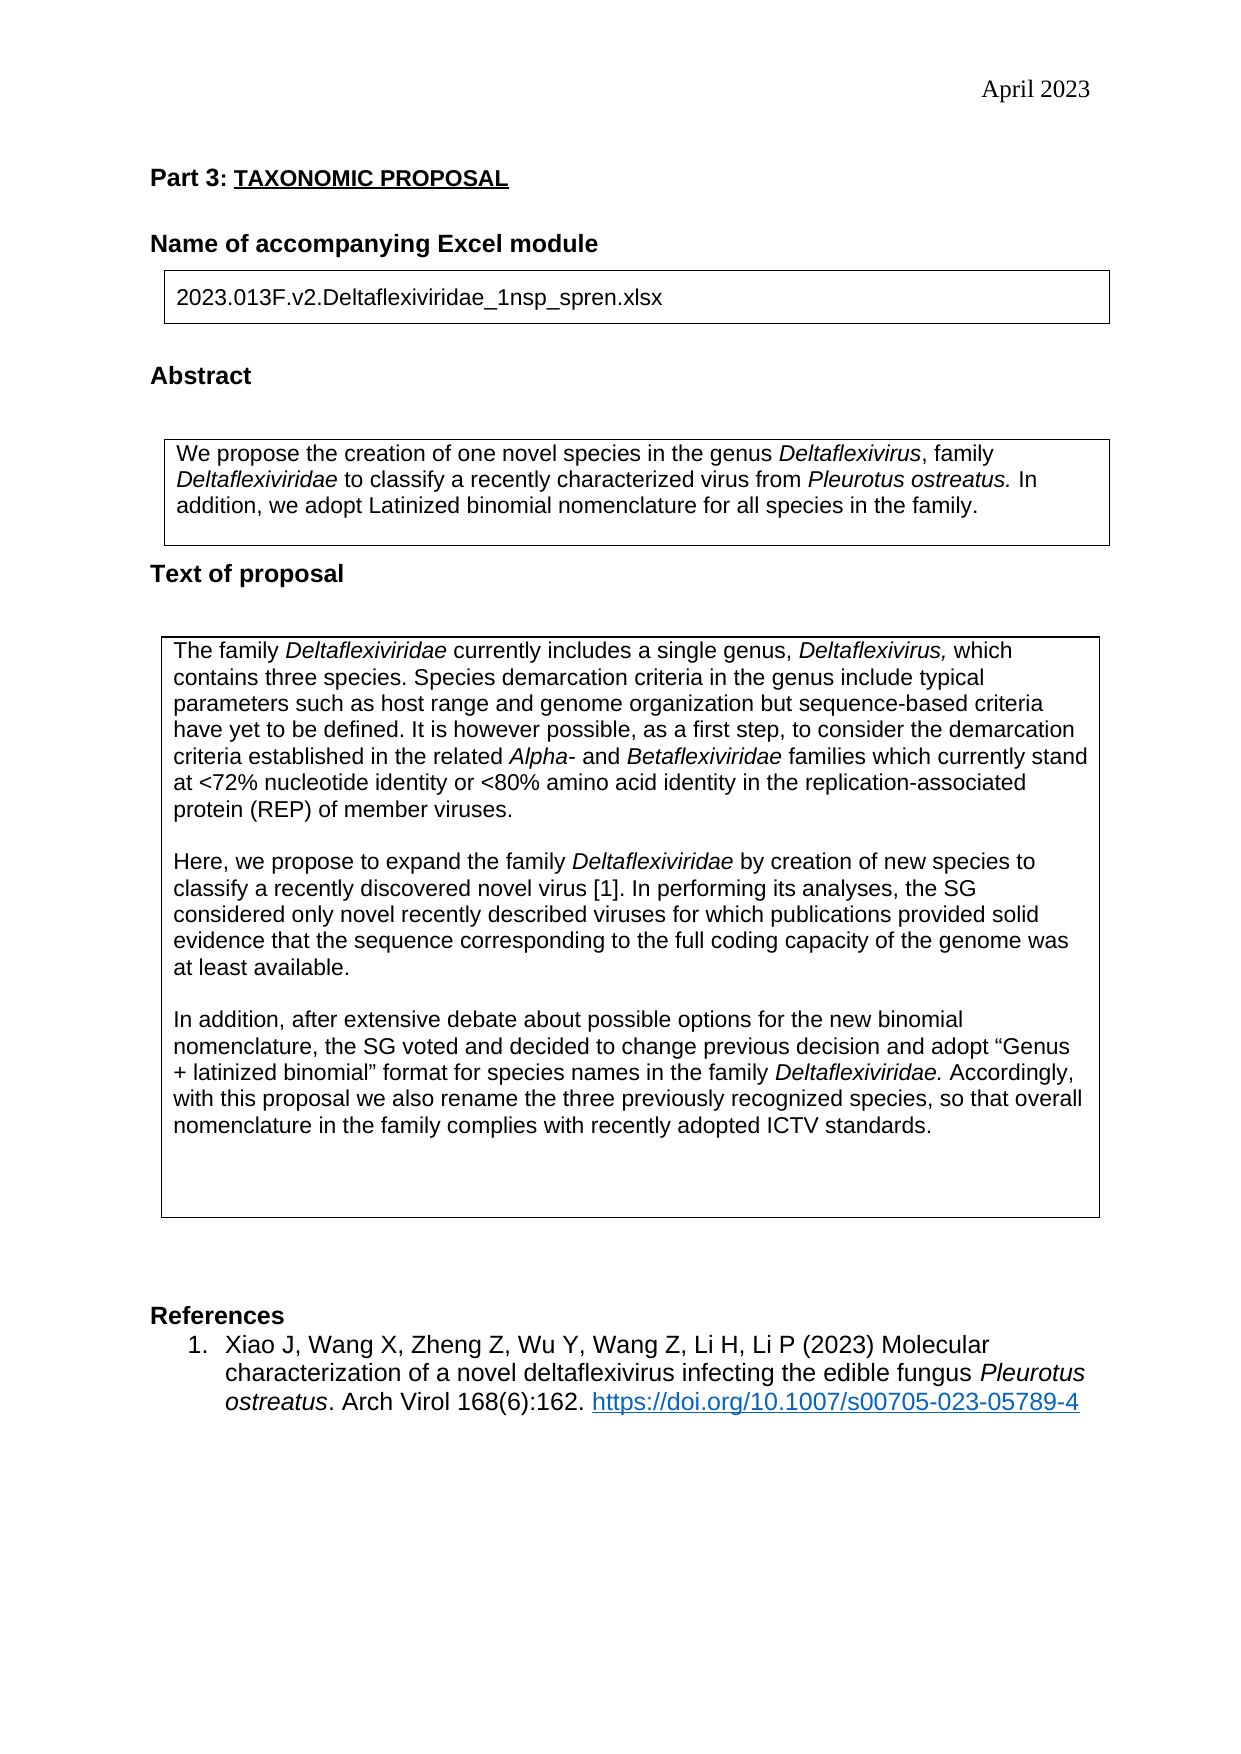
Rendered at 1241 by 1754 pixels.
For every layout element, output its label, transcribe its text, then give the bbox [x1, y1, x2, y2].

text References [150, 1301, 1090, 1329]
table_header We propose the creation of one novel species in the genus Deltaflexivirus, family Deltaflexiviridae to classify a recently characterized virus from Pleurotus ostreatus. In addition, we adopt Latinized binomial nomenclature for all species in the family. [165, 440, 1109, 545]
table_header [150, 600, 1111, 1218]
text Abstract [150, 361, 1090, 390]
text Name of accompanying Excel module [150, 229, 1090, 257]
text Text of proposal [150, 559, 1090, 587]
table_header 2023.013F.v2.Deltaflexiviridae_1nsp_spren.xlsx [165, 271, 1109, 322]
text Part 3: TAXONOMIC PROPOSAL [150, 162, 1090, 191]
list Xiao J, Wang X, Zheng Z, Wu Y, Wang Z, Li H, Li P (2023) Molecular characterization of a novel deltaflexivirus infecting the edible fungus Pleurotus ostreatus. Arch Virol 168(6):162. https://doi.org/10.1007/s00705-023-05789-4 [187, 1329, 1090, 1416]
